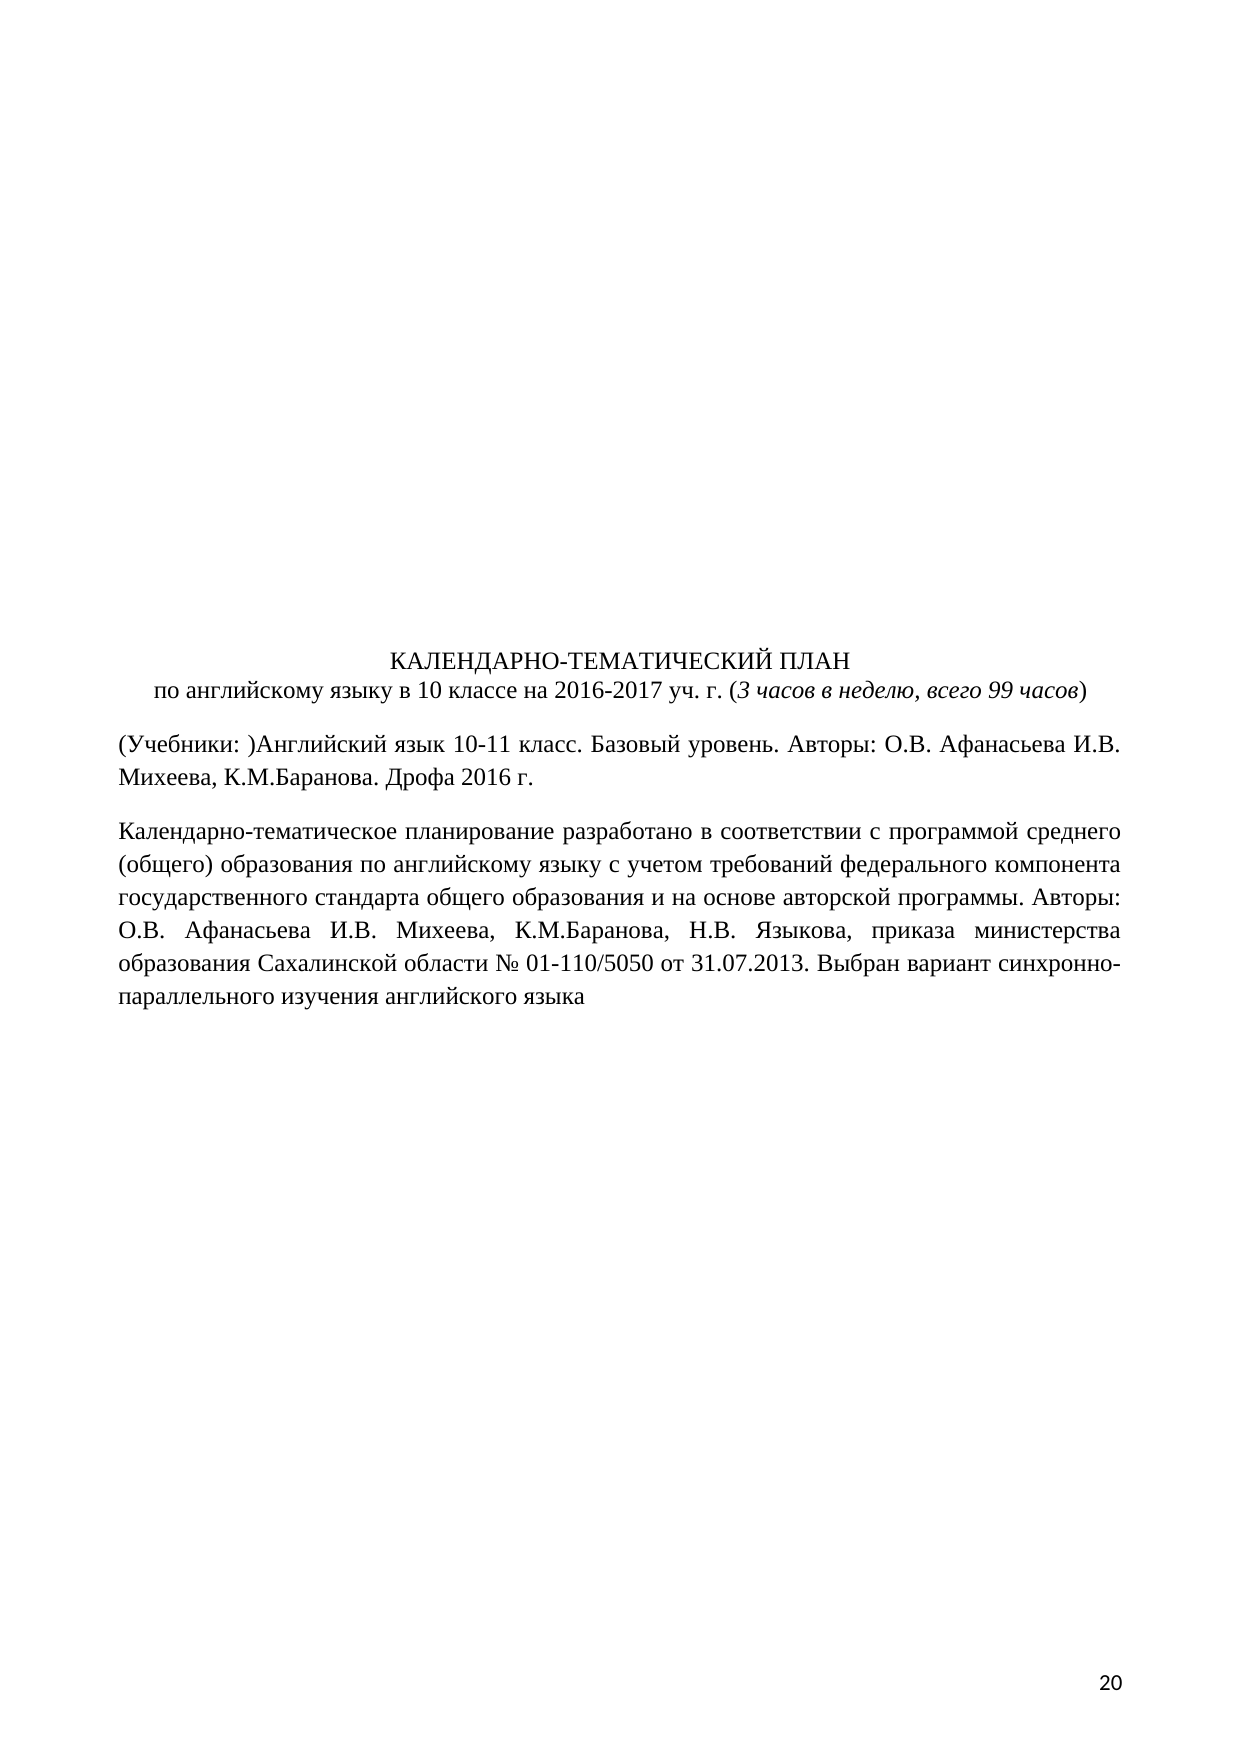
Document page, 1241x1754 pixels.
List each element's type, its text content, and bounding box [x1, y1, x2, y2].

text по английскому языку в 10 классе на 2016-2017 уч. г. (3 часов в неделю, всего 99 часов) [118, 675, 1122, 704]
text (Учебники: )Английский язык 10-11 класс. Базовый уровень. Авторы: О.В. Афанасьева И.В. Михеева, К.М.Баранова. Дрофа 2016 г. [118, 729, 1122, 791]
text Календарно-тематическое планирование разработано в соответствии с программой среднего (общего) образования по английскому языку с учетом требований федерального компонента государственного стандарта общего образования и на основе авторской программы. Авторы: О.В. Афанасьева И.В. Михеева, К.М.Баранова, Н.В. Языкова, приказа министерства образования Сахалинской области № 01-110/5050 от 31.07.2013. Выбран вариант синхронно-параллельного изучения английского языка [118, 816, 1122, 1010]
text КАЛЕНДАРНО-ТЕМАТИЧЕСКИЙ ПЛАН [118, 646, 1122, 675]
